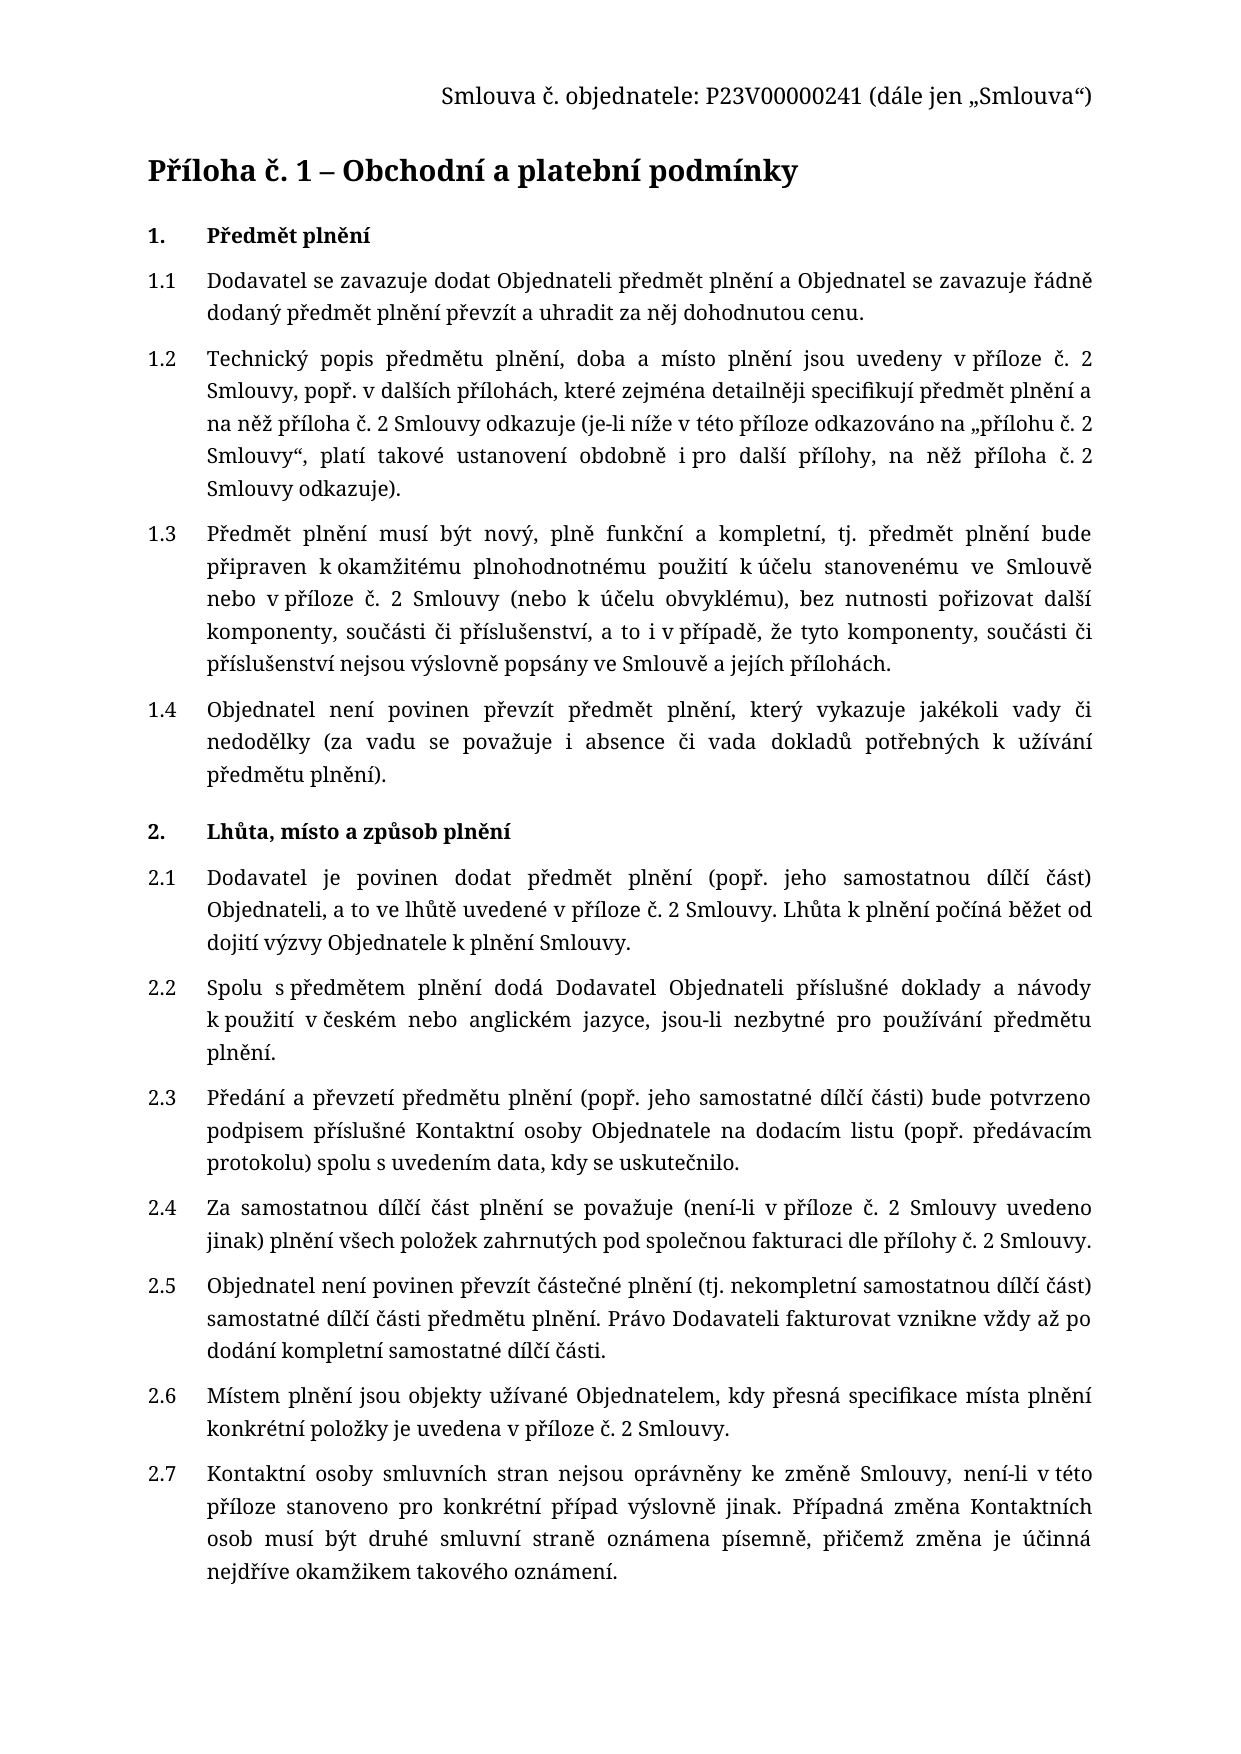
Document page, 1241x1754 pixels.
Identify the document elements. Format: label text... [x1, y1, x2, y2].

list Objednatel není povinen převzít částečné plnění (tj. nekompletní samostatnou dílčí část) samostatné dílčí části předmětu plnění. Právo Dodavateli fakturovat vznikne vždy až po dodání kompletní samostatné dílčí části. [148, 1271, 1093, 1365]
list Dodavatel je povinen dodat předmět plnění (popř. jeho samostatnou dílčí část) Objednateli, a to ve lhůtě uvedené v příloze č. 2 Smlouvy. Lhůta k plnění počíná běžet od dojití výzvy Objednatele k plnění Smlouvy. [148, 863, 1093, 956]
list Předmět plnění musí být nový, plně funkční a kompletní, tj. předmět plnění bude připraven k okamžitému plnohodnotnému použití k účelu stanovenému ve Smlouvě nebo v příloze č. 2 Smlouvy (nebo k účelu obvyklému), bez nutnosti pořizovat další komponenty, součásti či příslušenství, a to i v případě, že tyto komponenty, součásti či příslušenství nejsou výslovně popsány ve Smlouvě a jejích přílohách. [148, 519, 1093, 678]
list Kontaktní osoby smluvních stran nejsou oprávněny ke změně Smlouvy, není-li v této příloze stanoveno pro konkrétní případ výslovně jinak. Případná změna Kontaktních osob musí být druhé smluvní straně oznámena písemně, přičemž změna je účinná nejdříve okamžikem takového oznámení. [148, 1459, 1093, 1586]
list Předmět plnění [148, 221, 1093, 249]
list Předání a převzetí předmětu plnění (popř. jeho samostatné dílčí části) bude potvrzeno podpisem příslušné Kontaktní osoby Objednatele na dodacím listu (popř. předávacím protokolu) spolu s uvedením data, kdy se uskutečnilo. [148, 1083, 1093, 1177]
list Technický popis předmětu plnění, doba a místo plnění jsou uvedeny v příloze č. 2 Smlouvy, popř. v dalších přílohách, které zejména detailněji specifikují předmět plnění a na něž příloha č. 2 Smlouvy odkazuje (je-li níže v této příloze odkazováno na „přílohu č. 2 Smlouvy“, platí takové ustanovení obdobně i pro další přílohy, na něž příloha č. 2 Smlouvy odkazuje). [148, 344, 1093, 502]
list Dodavatel se zavazuje dodat Objednateli předmět plnění a Objednatel se zavazuje řádně dodaný předmět plnění převzít a uhradit za něj dohodnutou cenu. [148, 266, 1093, 327]
list Lhůta, místo a způsob plnění [148, 817, 1093, 846]
list Místem plnění jsou objekty užívané Objednatelem, kdy přesná specifikace místa plnění konkrétní položky je uvedena v příloze č. 2 Smlouvy. [148, 1382, 1093, 1443]
list Za samostatnou dílčí část plnění se považuje (není-li v příloze č. 2 Smlouvy uvedeno jinak) plnění všech položek zahrnutých pod společnou fakturaci dle přílohy č. 2 Smlouvy. [148, 1193, 1093, 1254]
text Příloha č. 1 – Obchodní a platební podmínky [148, 150, 1093, 190]
list Objednatel není povinen převzít předmět plnění, který vykazuje jakékoli vady či nedodělky (za vadu se považuje i absence či vada dokladů potřebných k užívání předmětu plnění). [148, 695, 1093, 788]
list Spolu s předmětem plnění dodá Dodavatel Objednateli příslušné doklady a návody k použití v českém nebo anglickém jazyce, jsou-li nezbytné pro používání předmětu plnění. [148, 973, 1093, 1067]
